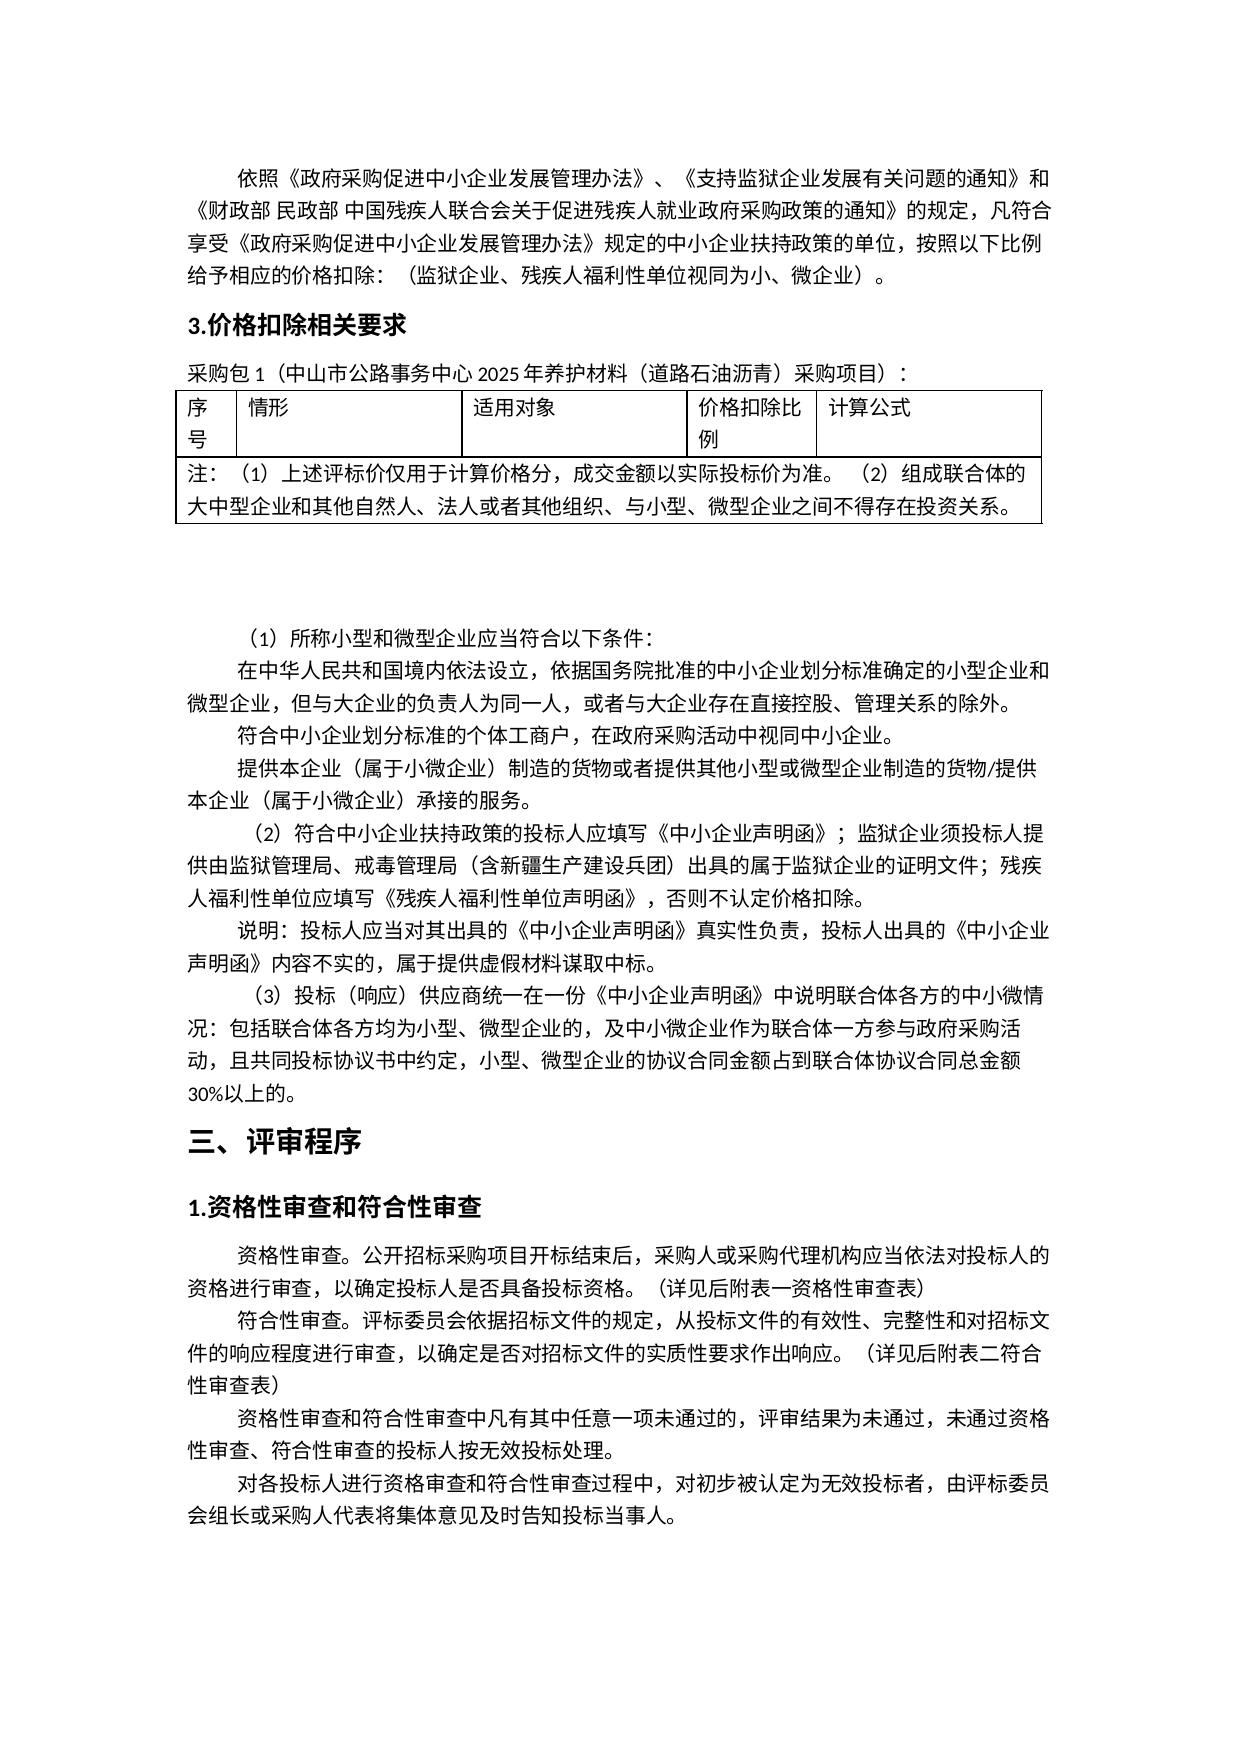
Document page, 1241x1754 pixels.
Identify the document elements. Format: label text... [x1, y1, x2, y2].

text （2）符合中小企业扶持政策的投标人应填写《中小企业声明函》；监狱企业须投标人提供由监狱管理局、戒毒管理局（含新疆生产建设兵团）出具的属于监狱企业的证明文件；残疾人福利性单位应填写《残疾人福利性单位声明函》，否则不认定价格扣除。 [187, 817, 1053, 914]
table_header 价格扣除比例 [688, 391, 816, 456]
text （1）所称小型和微型企业应当符合以下条件： [187, 622, 1053, 654]
table_header 情形 [237, 391, 461, 456]
text 符合性审查。评标委员会依据招标文件的规定，从投标文件的有效性、完整性和对招标文件的响应程度进行审查，以确定是否对招标文件的实质性要求作出响应。（详见后附表二符合性审查表） [187, 1304, 1053, 1402]
text 三、评审程序 [187, 1109, 1053, 1174]
text 资格性审查和符合性审查中凡有其中任意一项未通过的，评审结果为未通过，未通过资格性审查、符合性审查的投标人按无效投标处理。 [187, 1402, 1053, 1467]
text 资格性审查。公开招标采购项目开标结束后，采购人或采购代理机构应当依法对投标人的资格进行审查，以确定投标人是否具备投标资格。（详见后附表一资格性审查表） [187, 1239, 1053, 1304]
text 说明：投标人应当对其出具的《中小企业声明函》真实性负责，投标人出具的《中小企业声明函》内容不实的，属于提供虚假材料谋取中标。 [187, 914, 1053, 979]
text （3）投标（响应）供应商统一在一份《中小企业声明函》中说明联合体各方的中小微情况：包括联合体各方均为小型、微型企业的，及中小微企业作为联合体一方参与政府采购活动，且共同投标协议书中约定，小型、微型企业的协议合同金额占到联合体协议合同总金额30%以上的。 [187, 979, 1053, 1109]
text 对各投标人进行资格审查和符合性审查过程中，对初步被认定为无效投标者，由评标委员会组长或采购人代表将集体意见及时告知投标当事人。 [187, 1467, 1053, 1532]
text 在中华人民共和国境内依法设立，依据国务院批准的中小企业划分标准确定的小型企业和微型企业，但与大企业的负责人为同一人，或者与大企业存在直接控股、管理关系的除外。 [187, 654, 1053, 719]
text 依照《政府采购促进中小企业发展管理办法》、《支持监狱企业发展有关问题的通知》和《财政部 民政部 中国残疾人联合会关于促进残疾人就业政府采购政策的通知》的规定，凡符合享受《政府采购促进中小企业发展管理办法》规定的中小企业扶持政策的单位，按照以下比例给予相应的价格扣除：（监狱企业、残疾人福利性单位视同为小、微企业）。 [187, 162, 1053, 292]
table_header 适用对象 [463, 391, 686, 456]
text 3.价格扣除相关要求 [187, 292, 1053, 357]
table_cell 注：（1）上述评标价仅用于计算价格分，成交金额以实际投标价为准。 （2）组成联合体的大中型企业和其他自然人、法人或者其他组织、与小型、微型企业之间不得存在投资关系。 [177, 458, 1041, 523]
text 符合中小企业划分标准的个体工商户，在政府采购活动中视同中小企业。 [187, 719, 1053, 752]
text 1.资格性审查和符合性审查 [187, 1174, 1053, 1239]
table_header 序号 [177, 391, 236, 456]
text 提供本企业（属于小微企业）制造的货物或者提供其他小型或微型企业制造的货物/提供本企业（属于小微企业）承接的服务。 [187, 752, 1053, 817]
text 采购包1（中山市公路事务中心2025年养护材料（道路石油沥青）采购项目）： [187, 357, 1053, 389]
table_header 计算公式 [817, 391, 1041, 456]
